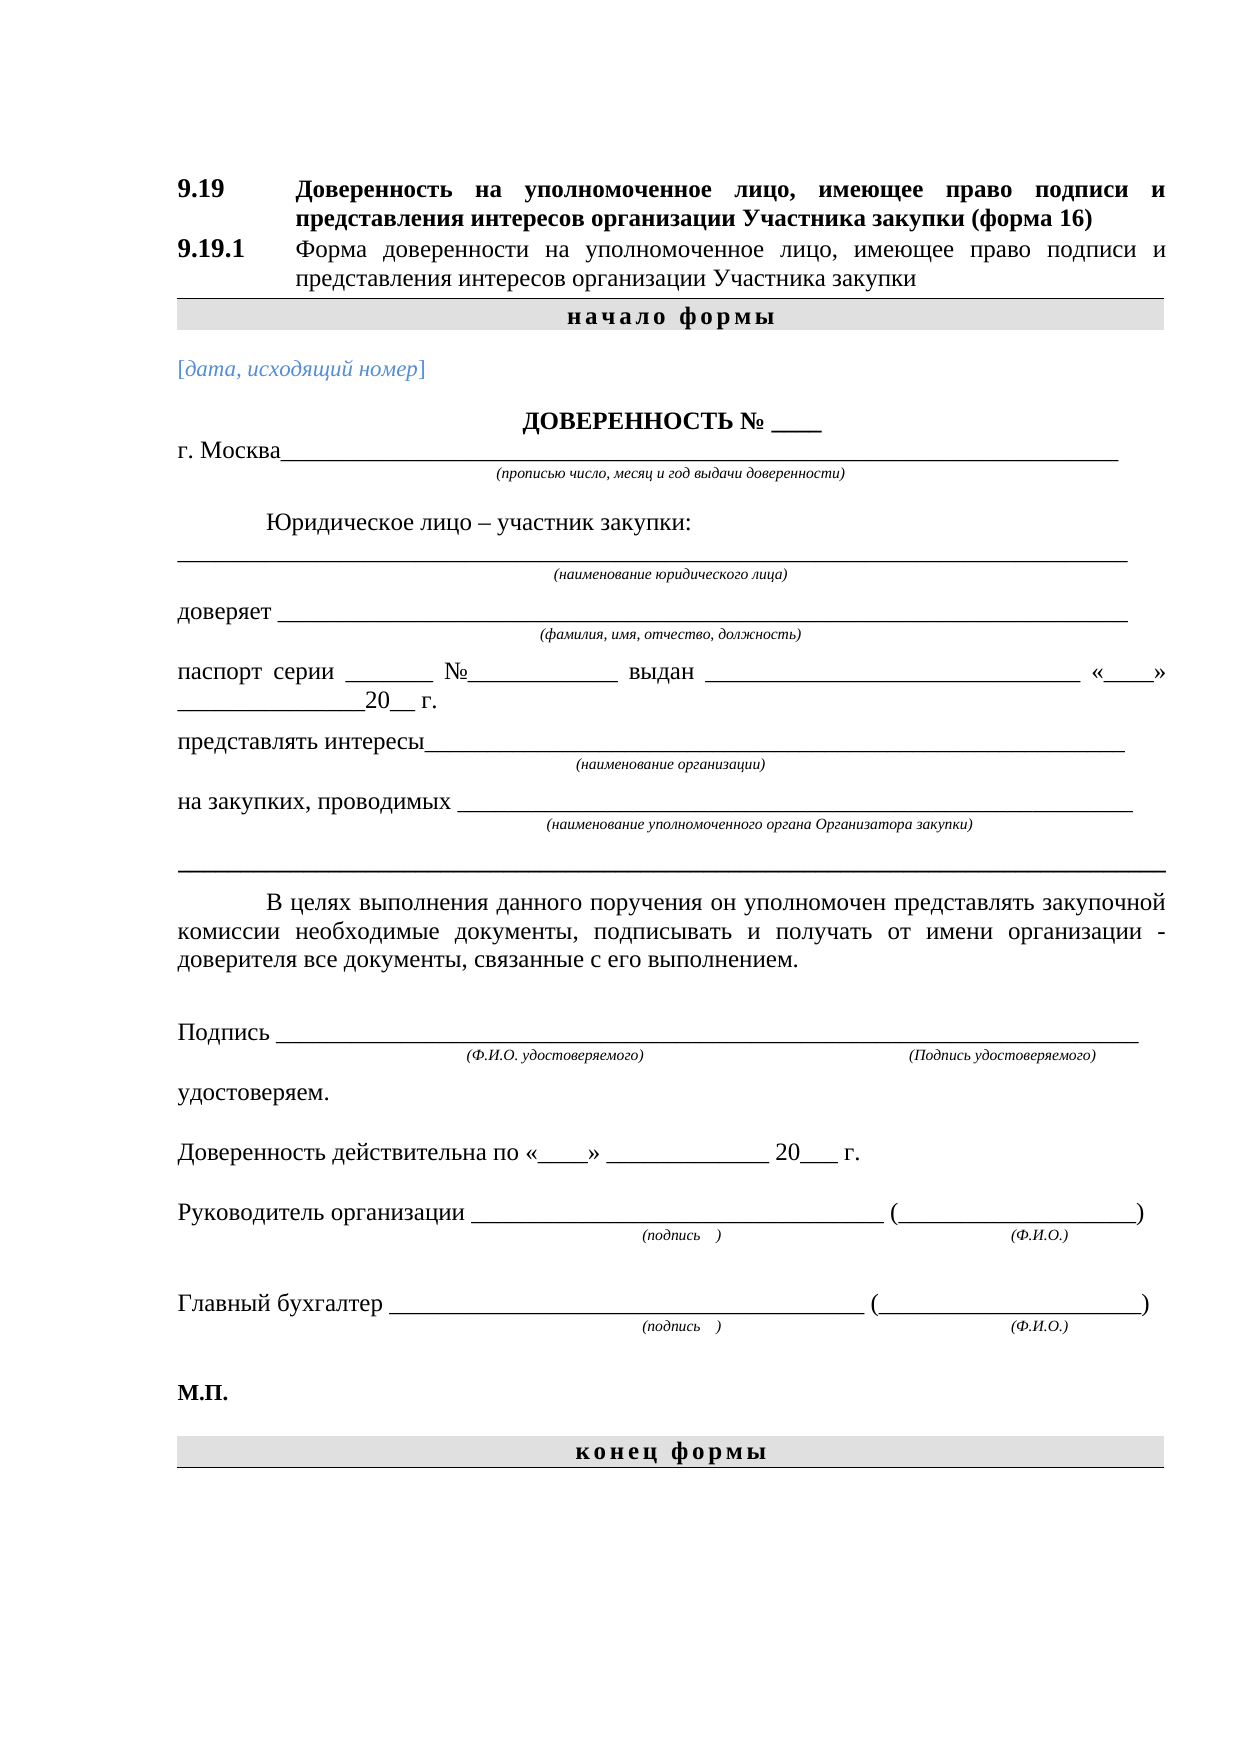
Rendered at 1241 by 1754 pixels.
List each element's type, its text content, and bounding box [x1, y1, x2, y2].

text Юридическое лицо – участник закупки: [177, 507, 1167, 536]
text ____________________________________________________________________________ [177, 536, 1167, 565]
text [дата, исходящий номер] [177, 355, 1167, 381]
text (фамилия, имя, отчество, должность) [177, 625, 1167, 656]
text на закупких, проводимых ______________________________________________________ [177, 786, 1167, 814]
text М.П. [177, 1379, 1167, 1405]
text начало формы [177, 299, 1164, 330]
text Руководитель организации _________________________________ (___________________) [177, 1197, 1167, 1225]
text (наименование юридического лица) [177, 565, 1167, 596]
list Форма доверенности на уполномоченное лицо, имеющее право подписи и представления интересов организации Участника закупки [177, 232, 1167, 292]
text Главный бухгалтер ______________________________________ (_____________________) [177, 1288, 1167, 1316]
text представлять интересы________________________________________________________ [177, 726, 1167, 755]
text Подпись _____________________________________________________________________ [177, 1017, 1167, 1046]
text Доверенность действительна по «____» _____________ 20___ г. [177, 1137, 1167, 1165]
text доверяет ____________________________________________________________________ [177, 596, 1167, 625]
text (наименование организации) [177, 755, 1167, 786]
text (подпись ) (Ф.И.О.) [472, 1316, 1167, 1347]
text В целях выполнения данного поручения он уполномочен представлять закупочной комиссии необходимые документы, подписывать и получать от имени организации - доверителя все документы, связанные с его выполнением. [177, 887, 1167, 973]
list Доверенность на уполномоченное лицо, имеющее право подписи и представления интересов организации Участника закупки (форма 16) [177, 172, 1167, 232]
text (прописью число, месяц и год выдачи доверенности) [177, 464, 1167, 495]
text _______________________________________________________________________________ [177, 846, 1167, 874]
text ДОВЕРЕННОСТЬ № ____ [177, 406, 1167, 435]
text конец формы [177, 1436, 1164, 1467]
text паспорт серии _______ №____________ выдан ______________________________ «____» _______________20__ г. [177, 656, 1167, 713]
text (подпись ) (Ф.И.О.) [472, 1225, 1167, 1256]
text (наименование уполномоченного органа Организатора закупки) [177, 814, 1167, 846]
text г. Москва___________________________________________________________________ [177, 435, 1167, 464]
text удостоверяем. [177, 1077, 1167, 1106]
text (Ф.И.О. удостоверяемого) (Подпись удостоверяемого) [325, 1046, 1167, 1077]
